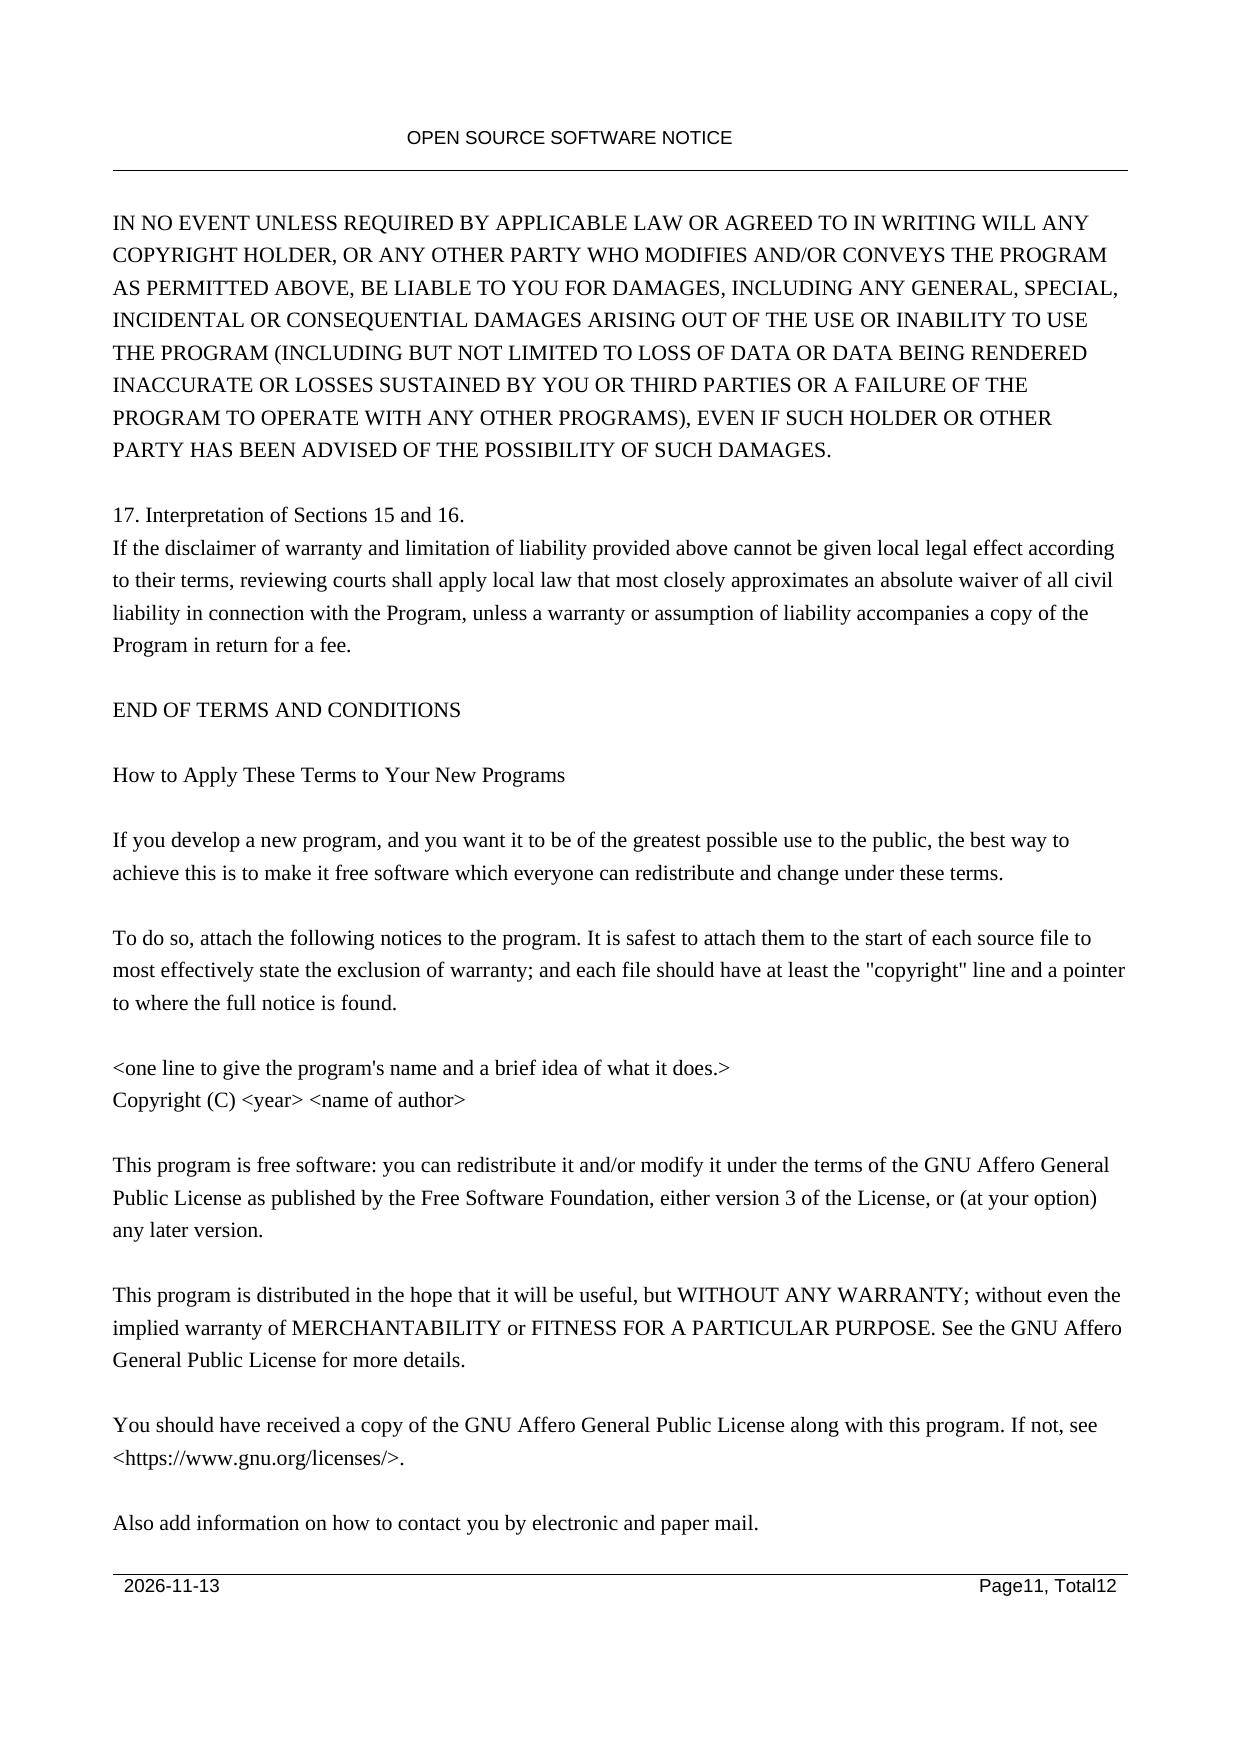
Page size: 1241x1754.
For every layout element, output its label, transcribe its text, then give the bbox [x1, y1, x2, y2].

text IN NO EVENT UNLESS REQUIRED BY APPLICABLE LAW OR AGREED TO IN WRITING WILL ANY COPYRIGHT HOLDER, OR ANY OTHER PARTY WHO MODIFIES AND/OR CONVEYS THE PROGRAM AS PERMITTED ABOVE, BE LIABLE TO YOU FOR DAMAGES, INCLUDING ANY GENERAL, SPECIAL, INCIDENTAL OR CONSEQUENTIAL DAMAGES ARISING OUT OF THE USE OR INABILITY TO USE THE PROGRAM (INCLUDING BUT NOT LIMITED TO LOSS OF DATA OR DATA BEING RENDERED INACCURATE OR LOSSES SUSTAINED BY YOU OR THIRD PARTIES OR A FAILURE OF THE PROGRAM TO OPERATE WITH ANY OTHER PROGRAMS), EVEN IF SUCH HOLDER OR OTHER PARTY HAS BEEN ADVISED OF THE POSSIBILITY OF SUCH DAMAGES. [112, 206, 1128, 466]
text This program is distributed in the hope that it will be useful, but WITHOUT ANY WARRANTY; without even the implied warranty of MERCHANTABILITY or FITNESS FOR A PARTICULAR PURPOSE. See the GNU Affero General Public License for more details. [112, 1279, 1128, 1376]
text Copyright (C) <year> <name of author> [112, 1084, 1128, 1116]
text If you develop a new program, and you want it to be of the greatest possible use to the public, the best way to achieve this is to make it free software which everyone can redistribute and change under these terms. [112, 824, 1128, 889]
text How to Apply These Terms to Your New Programs [112, 759, 1128, 791]
text <one line to give the program's name and a brief idea of what it does.> [112, 1051, 1128, 1084]
text Also add information on how to contact you by electronic and paper mail. [112, 1506, 1128, 1539]
text END OF TERMS AND CONDITIONS [112, 694, 1128, 726]
text If the disclaimer of warranty and limitation of liability provided above cannot be given local legal effect according to their terms, reviewing courts shall apply local law that most closely approximates an absolute waiver of all civil liability in connection with the Program, unless a warranty or assumption of liability accompanies a copy of the Program in return for a fee. [112, 531, 1128, 661]
text You should have received a copy of the GNU Affero General Public License along with this program. If not, see <https://www.gnu.org/licenses/>. [112, 1409, 1128, 1474]
text This program is free software: you can redistribute it and/or modify it under the terms of the GNU Affero General Public License as published by the Free Software Foundation, either version 3 of the License, or (at your option) any later version. [112, 1149, 1128, 1246]
text 17. Interpretation of Sections 15 and 16. [112, 499, 1128, 531]
text To do so, attach the following notices to the program. It is safest to attach them to the start of each source file to most effectively state the exclusion of warranty; and each file should have at least the "copyright" line and a pointer to where the full notice is found. [112, 921, 1128, 1019]
